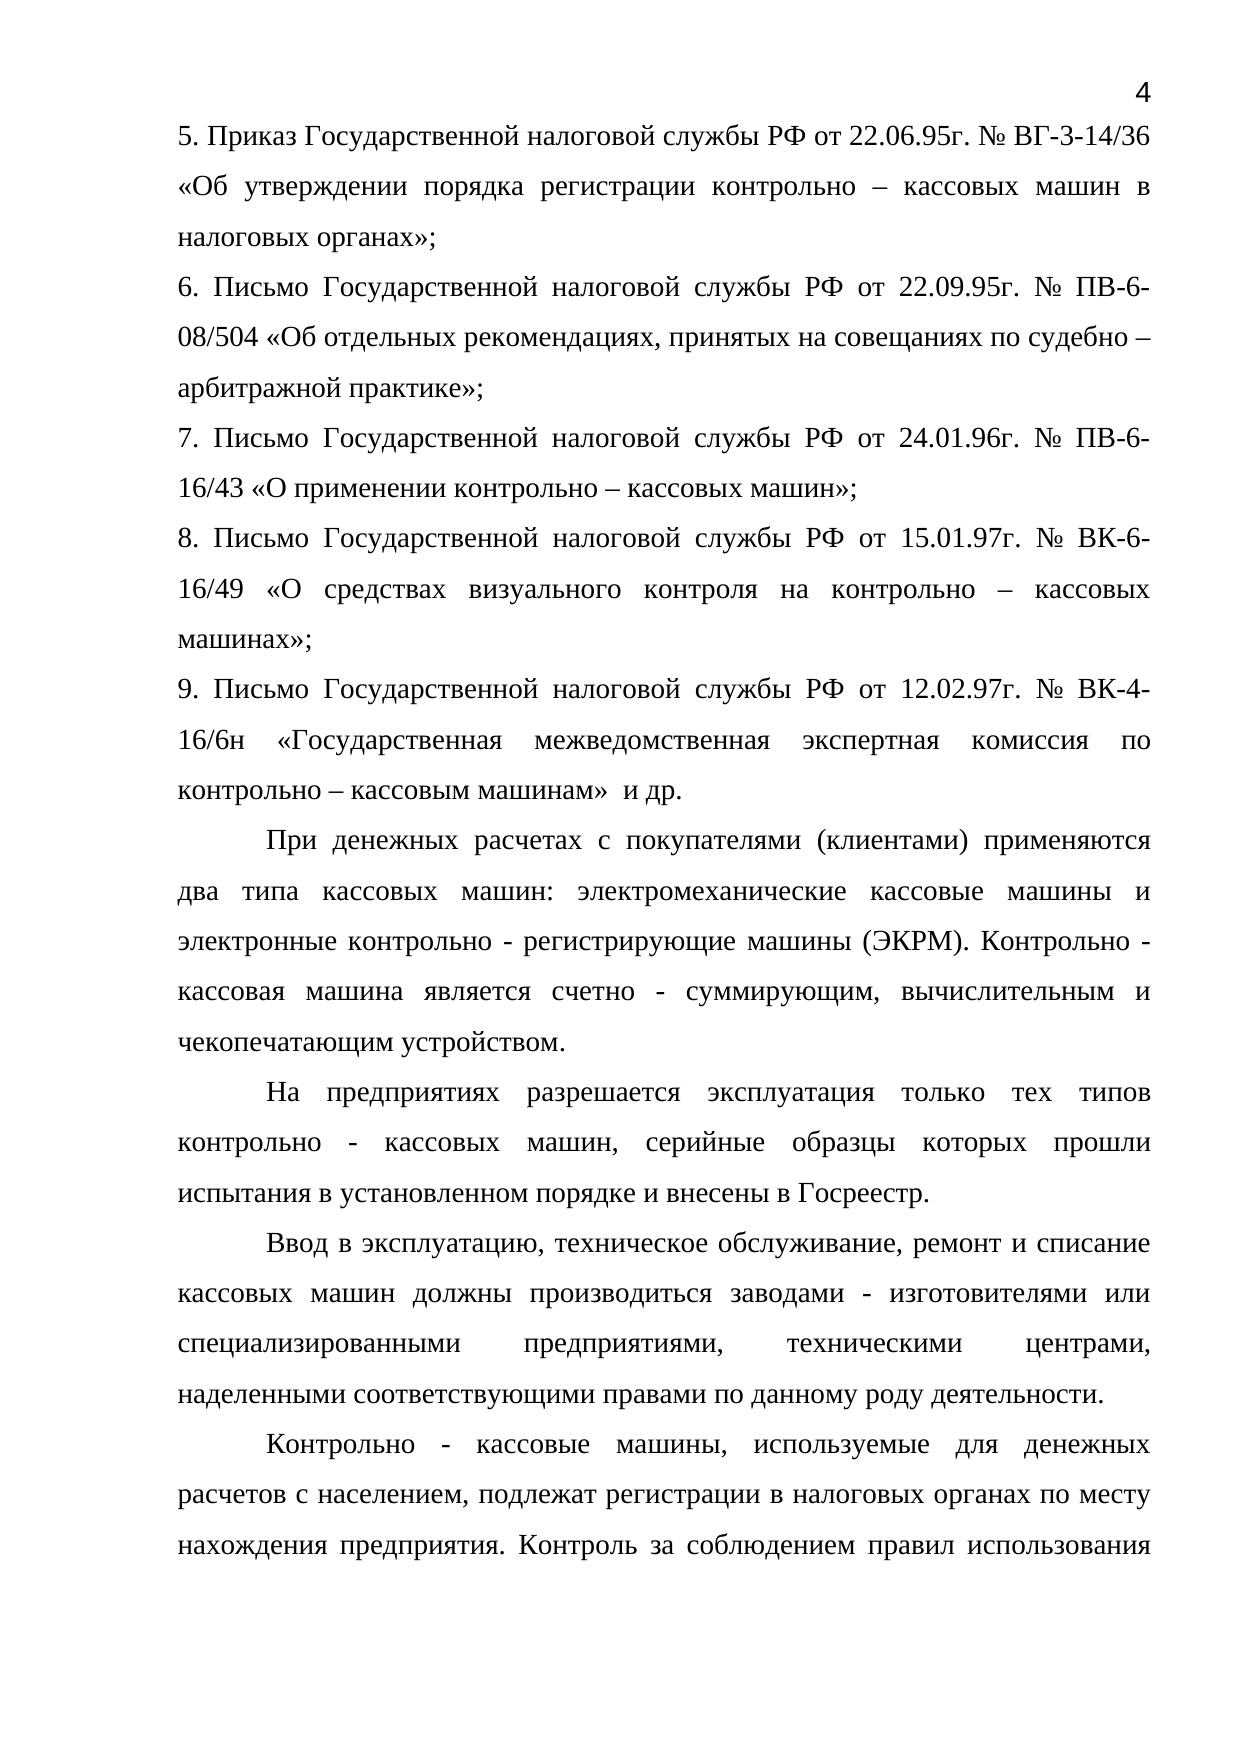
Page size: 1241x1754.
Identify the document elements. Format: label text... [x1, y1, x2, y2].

text 9. Письмо Государственной налоговой службы РФ от 12.02.97г. № ВК-4-16/6н «Государственная межведомственная экспертная комиссия по контрольно – кассовым машинам» и др. [177, 672, 1152, 806]
text При денежных расчетах с покупателями (клиентами) применяются два типа кассовых машин: электромеханические кассовые машины и электронные контрольно - регистрирующие машины (ЭКРМ). Контрольно - кассовая машина является счетно - суммирующим, вычислительным и чекопечатающим устройством. [177, 822, 1152, 1057]
text 8. Письмо Государственной налоговой службы РФ от 15.01.97г. № ВК-6-16/49 «О средствах визуального контроля на контрольно – кассовых машинах»; [177, 521, 1152, 655]
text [177, 1426, 1152, 1560]
text На предприятиях разрешается эксплуатация только тех типов контрольно - кассовых машин, серийные образцы которых прошли испытания в установленном порядке и внесены в Госреестр. [177, 1074, 1152, 1208]
text 5. Приказ Государственной налоговой службы РФ от 22.06.95г. № ВГ-3-14/36 «Об утверждении порядка регистрации контрольно – кассовых машин в налоговых органах»; [177, 118, 1152, 252]
text 7. Письмо Государственной налоговой службы РФ от 24.01.96г. № ПВ-6-16/43 «О применении контрольно – кассовых машин»; [177, 420, 1152, 504]
text 6. Письмо Государственной налоговой службы РФ от 22.09.95г. № ПВ-6-08/504 «Об отдельных рекомендациях, принятых на совещаниях по судебно – арбитражной практике»; [177, 269, 1152, 403]
text Ввод в эксплуатацию, техническое обслуживание, ремонт и списание кассовых машин должны производиться заводами - изготовителями или специализированными предприятиями, техническими центрами, наделенными соответствующими правами по данному роду деятельности. [177, 1225, 1152, 1409]
